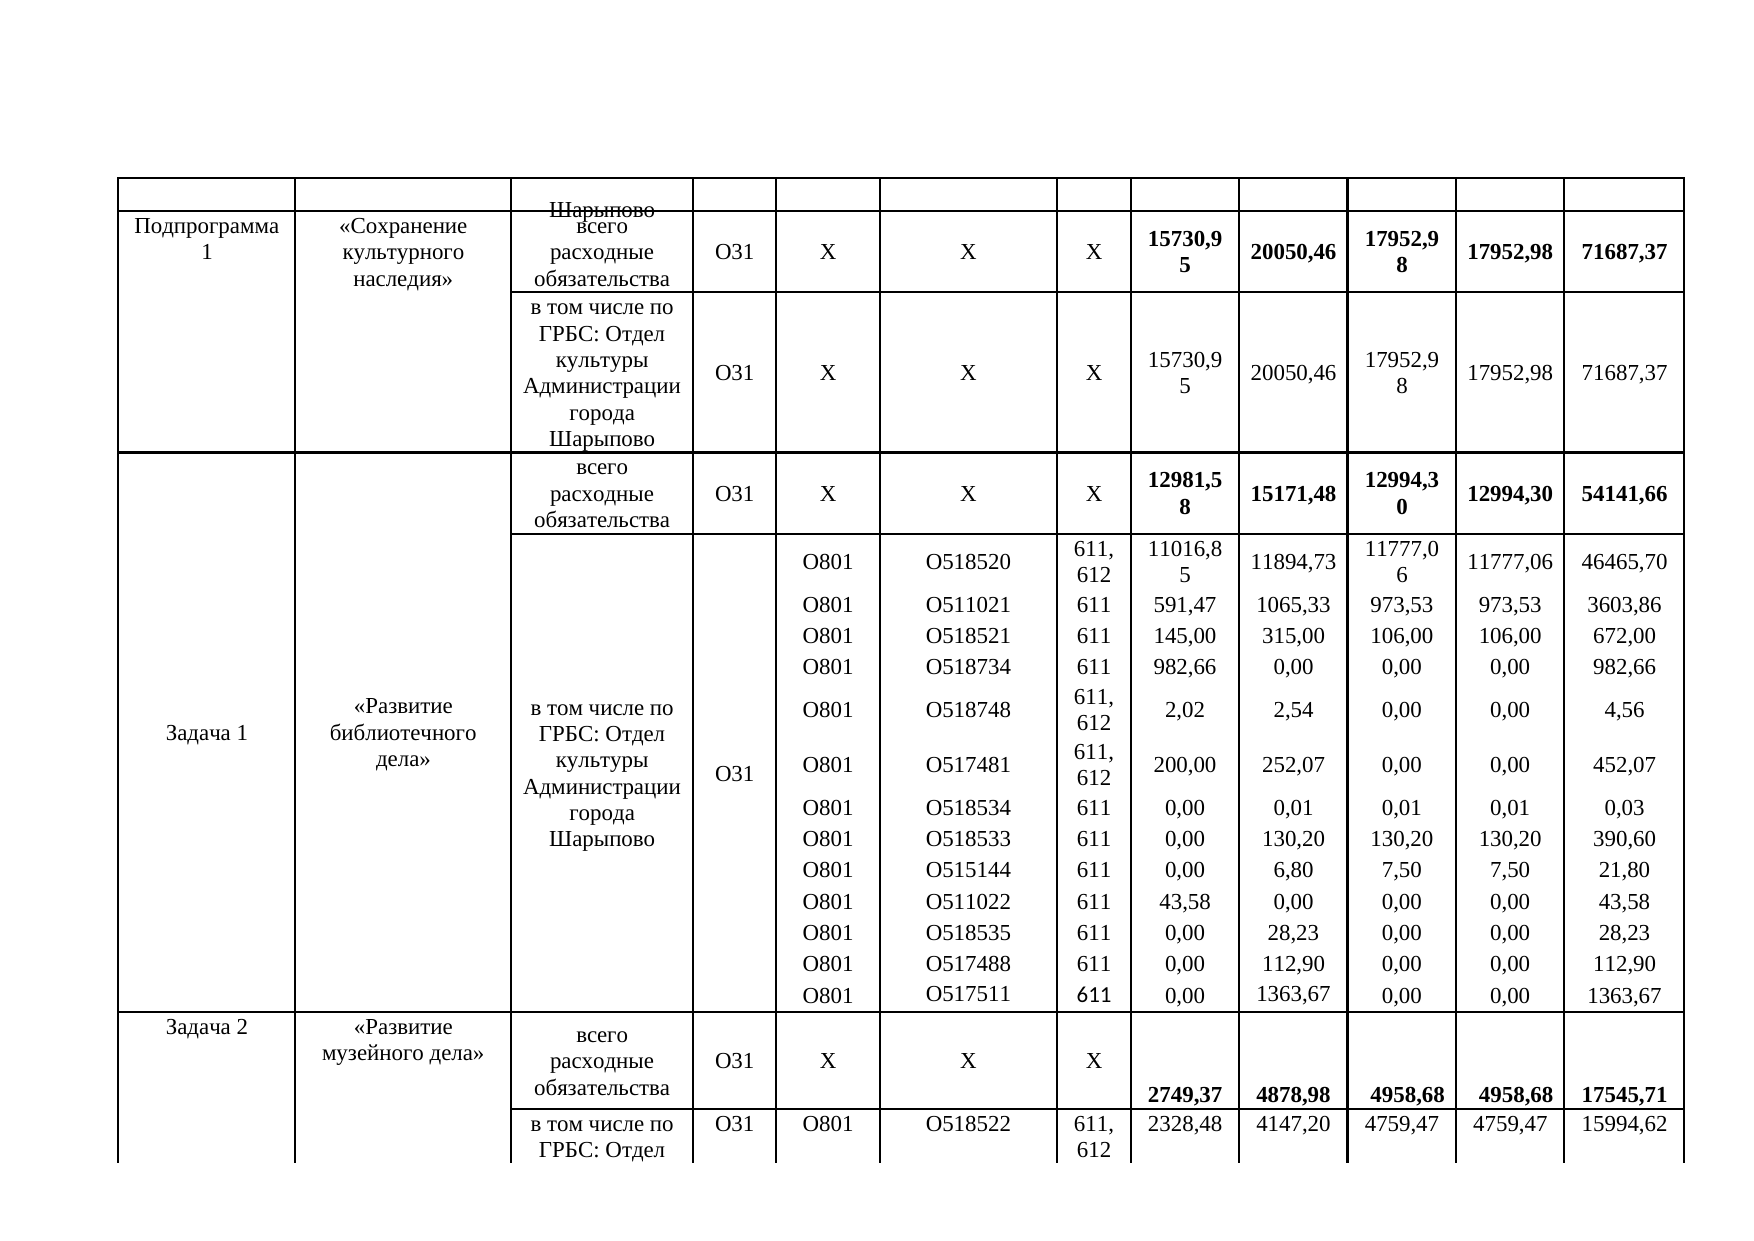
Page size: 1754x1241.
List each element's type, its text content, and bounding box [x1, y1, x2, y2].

table_cell 611 [1058, 822, 1130, 853]
table_cell 1065,33 [1240, 587, 1346, 618]
table_cell 43,58 [1132, 884, 1238, 916]
table_cell Х [1058, 1013, 1130, 1108]
table_cell 106,00 [1457, 619, 1563, 650]
table_cell 4759,47 [1349, 1110, 1455, 1163]
table_cell 112,90 [1240, 947, 1346, 978]
table_cell Х [881, 293, 1056, 451]
table_cell 0,03 [1565, 791, 1683, 822]
table_cell О518533 [881, 822, 1056, 853]
table_cell О31 [694, 1110, 775, 1163]
table_cell О801 [777, 822, 879, 853]
table_cell 130,20 [1240, 822, 1346, 853]
table_cell 200,00 [1132, 736, 1238, 791]
table_cell 4147,20 [1240, 1110, 1346, 1163]
table_cell О801 [777, 853, 879, 884]
table_cell 17952,98 [1349, 212, 1455, 291]
table_cell 0,00 [1132, 947, 1238, 978]
table_cell О511022 [881, 884, 1056, 916]
table_cell Задача 2 [119, 1013, 294, 1163]
table_cell О517488 [881, 947, 1056, 978]
table_cell 0,00 [1132, 791, 1238, 822]
table_cell 4958,68 [1349, 1013, 1455, 1108]
table_cell «Развитие библиотечного дела» [296, 454, 510, 1011]
table_cell 390,60 [1565, 822, 1683, 853]
table_cell О31 [694, 535, 775, 1011]
table_cell 1363,67 [1565, 978, 1683, 1011]
table_cell 17952,98 [1457, 293, 1563, 451]
table_cell 130,20 [1457, 822, 1563, 853]
table_cell О801 [777, 916, 879, 947]
table_cell Подпрограмма 1 [119, 212, 294, 451]
table_cell 611 [1058, 853, 1130, 884]
table_cell 71687,37 [1565, 212, 1683, 291]
table_cell О517481 [881, 736, 1056, 791]
table_cell О801 [777, 791, 879, 822]
table_cell 0,00 [1457, 947, 1563, 978]
table_cell 15730,95 [1132, 293, 1238, 451]
table_cell 0,01 [1349, 791, 1455, 822]
table_cell 0,00 [1132, 978, 1238, 1011]
table_cell 0,01 [1240, 791, 1346, 822]
table_cell 611 [1058, 916, 1130, 947]
table_cell 611,612 [1058, 1110, 1130, 1163]
table_cell всего расходные обязательства [512, 212, 692, 291]
table_cell 2,02 [1132, 681, 1238, 736]
table_cell 17952,98 [1349, 293, 1455, 451]
table_cell О801 [777, 587, 879, 618]
table_cell всего расходные обязательства [512, 1013, 692, 1108]
table_cell 2749,37 [1132, 1013, 1238, 1108]
table_cell 130,20 [1349, 822, 1455, 853]
table_cell всего расходные обязательства [512, 454, 692, 532]
table_cell 0,00 [1132, 916, 1238, 947]
table_cell О801 [777, 681, 879, 736]
table_cell 106,00 [1349, 619, 1455, 650]
table_cell 0,00 [1349, 978, 1455, 1011]
table_cell 611 [1058, 947, 1130, 978]
table_cell 4878,98 [1240, 1013, 1346, 1108]
table_cell 12994,30 [1349, 454, 1455, 532]
table_cell 611 [1058, 978, 1130, 1011]
table_cell «Сохранение культурного наследия» [296, 212, 510, 451]
table_cell О801 [777, 535, 879, 587]
table_cell О518534 [881, 791, 1056, 822]
table_cell 3603,86 [1565, 587, 1683, 618]
table_cell 0,00 [1349, 681, 1455, 736]
table_cell 12981,58 [1132, 454, 1238, 532]
table_cell 0,00 [1240, 650, 1346, 681]
table_cell 611 [1058, 791, 1130, 822]
table_cell 611 [1058, 619, 1130, 650]
table_cell 46465,70 [1565, 535, 1683, 587]
table_cell 145,00 [1132, 619, 1238, 650]
table_cell 17545,71 [1565, 1013, 1683, 1108]
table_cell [512, 293, 692, 451]
table_cell О31 [694, 454, 775, 532]
table_cell 611,612 [1058, 736, 1130, 791]
table_cell О801 [777, 1110, 879, 1163]
table_cell 71687,37 [1565, 293, 1683, 451]
table_cell 0,01 [1457, 791, 1563, 822]
table_cell О518522 [881, 1110, 1056, 1163]
table_cell Х [1058, 293, 1130, 451]
table_cell О31 [694, 293, 775, 451]
table_cell 7,50 [1349, 853, 1455, 884]
table_cell 11894,73 [1240, 535, 1346, 587]
table_cell 982,66 [1565, 650, 1683, 681]
table_cell Х [777, 454, 879, 532]
table_cell Х [881, 454, 1056, 532]
table_cell О518748 [881, 681, 1056, 736]
table_cell 54141,66 [1565, 454, 1683, 532]
table_cell 43,58 [1565, 884, 1683, 916]
table_cell Х [777, 1013, 879, 1108]
table_cell 611 [1058, 650, 1130, 681]
table_cell 17952,98 [1457, 212, 1563, 291]
table_cell 4958,68 [1457, 1013, 1563, 1108]
table_cell 20050,46 [1240, 212, 1346, 291]
table_cell О31 [694, 1013, 775, 1108]
table_cell 4,56 [1565, 681, 1683, 736]
table_cell Х [777, 212, 879, 291]
table_cell 6,80 [1240, 853, 1346, 884]
table_cell 15994,62 [1565, 1110, 1683, 1163]
table_cell 4759,47 [1457, 1110, 1563, 1163]
table_cell 0,00 [1132, 822, 1238, 853]
table_cell О801 [777, 650, 879, 681]
table_cell 0,00 [1240, 884, 1346, 916]
table_cell 973,53 [1457, 587, 1563, 618]
table_cell 611,612 [1058, 681, 1130, 736]
table_cell 7,50 [1457, 853, 1563, 884]
table_cell О518520 [881, 535, 1056, 587]
table_cell 315,00 [1240, 619, 1346, 650]
table_cell 672,00 [1565, 619, 1683, 650]
table_cell О518535 [881, 916, 1056, 947]
table_cell Задача 1 [119, 454, 294, 1011]
table_cell О518521 [881, 619, 1056, 650]
table_cell Х [881, 212, 1056, 291]
table_cell О517511 [881, 978, 1056, 1011]
table_cell 12994,30 [1457, 454, 1563, 532]
table_cell О518734 [881, 650, 1056, 681]
table_cell в том числе по ГРБС: Отдел культуры Администрации города Шарыпово [512, 535, 692, 1011]
table_cell О31 [694, 212, 775, 291]
table_cell 112,90 [1565, 947, 1683, 978]
table_cell 0,00 [1349, 650, 1455, 681]
table_cell 1363,67 [1240, 978, 1346, 1011]
table_cell 0,00 [1132, 853, 1238, 884]
table_cell 15730,95 [1132, 212, 1238, 291]
table_cell 0,00 [1457, 884, 1563, 916]
table_cell 0,00 [1457, 650, 1563, 681]
table_cell 21,80 [1565, 853, 1683, 884]
table_cell 2,54 [1240, 681, 1346, 736]
table_cell 0,00 [1349, 947, 1455, 978]
table_cell 252,07 [1240, 736, 1346, 791]
table_cell «Развитие музейного дела» [296, 1013, 510, 1163]
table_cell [512, 1110, 692, 1163]
table_cell 15171,48 [1240, 454, 1346, 532]
table_cell 28,23 [1240, 916, 1346, 947]
table_cell 11777,06 [1457, 535, 1563, 587]
table_cell О515144 [881, 853, 1056, 884]
table_cell О511021 [881, 587, 1056, 618]
table_cell 2328,48 [1132, 1110, 1238, 1163]
table_cell О801 [777, 884, 879, 916]
table_cell О801 [777, 736, 879, 791]
table_cell О801 [777, 978, 879, 1011]
table_cell 0,00 [1457, 916, 1563, 947]
table_cell 0,00 [1457, 681, 1563, 736]
table_cell О801 [777, 947, 879, 978]
table_cell 11016,85 [1132, 535, 1238, 587]
table_cell 611 [1058, 587, 1130, 618]
table_cell 452,07 [1565, 736, 1683, 791]
table_cell 0,00 [1457, 736, 1563, 791]
table_cell 611,612 [1058, 535, 1130, 587]
table_cell 0,00 [1457, 978, 1563, 1011]
table_cell Х [1058, 454, 1130, 532]
table_cell 28,23 [1565, 916, 1683, 947]
table_cell Х [881, 1013, 1056, 1108]
table_cell 0,00 [1349, 884, 1455, 916]
table_cell 0,00 [1349, 916, 1455, 947]
table_cell Х [777, 293, 879, 451]
table_cell 0,00 [1349, 736, 1455, 791]
table_cell Х [1058, 212, 1130, 291]
table_cell 973,53 [1349, 587, 1455, 618]
table_cell 982,66 [1132, 650, 1238, 681]
table_cell О801 [777, 619, 879, 650]
table_cell 20050,46 [1240, 293, 1346, 451]
table_cell 11777,06 [1349, 535, 1455, 587]
table_cell 591,47 [1132, 587, 1238, 618]
table_cell 611 [1058, 884, 1130, 916]
